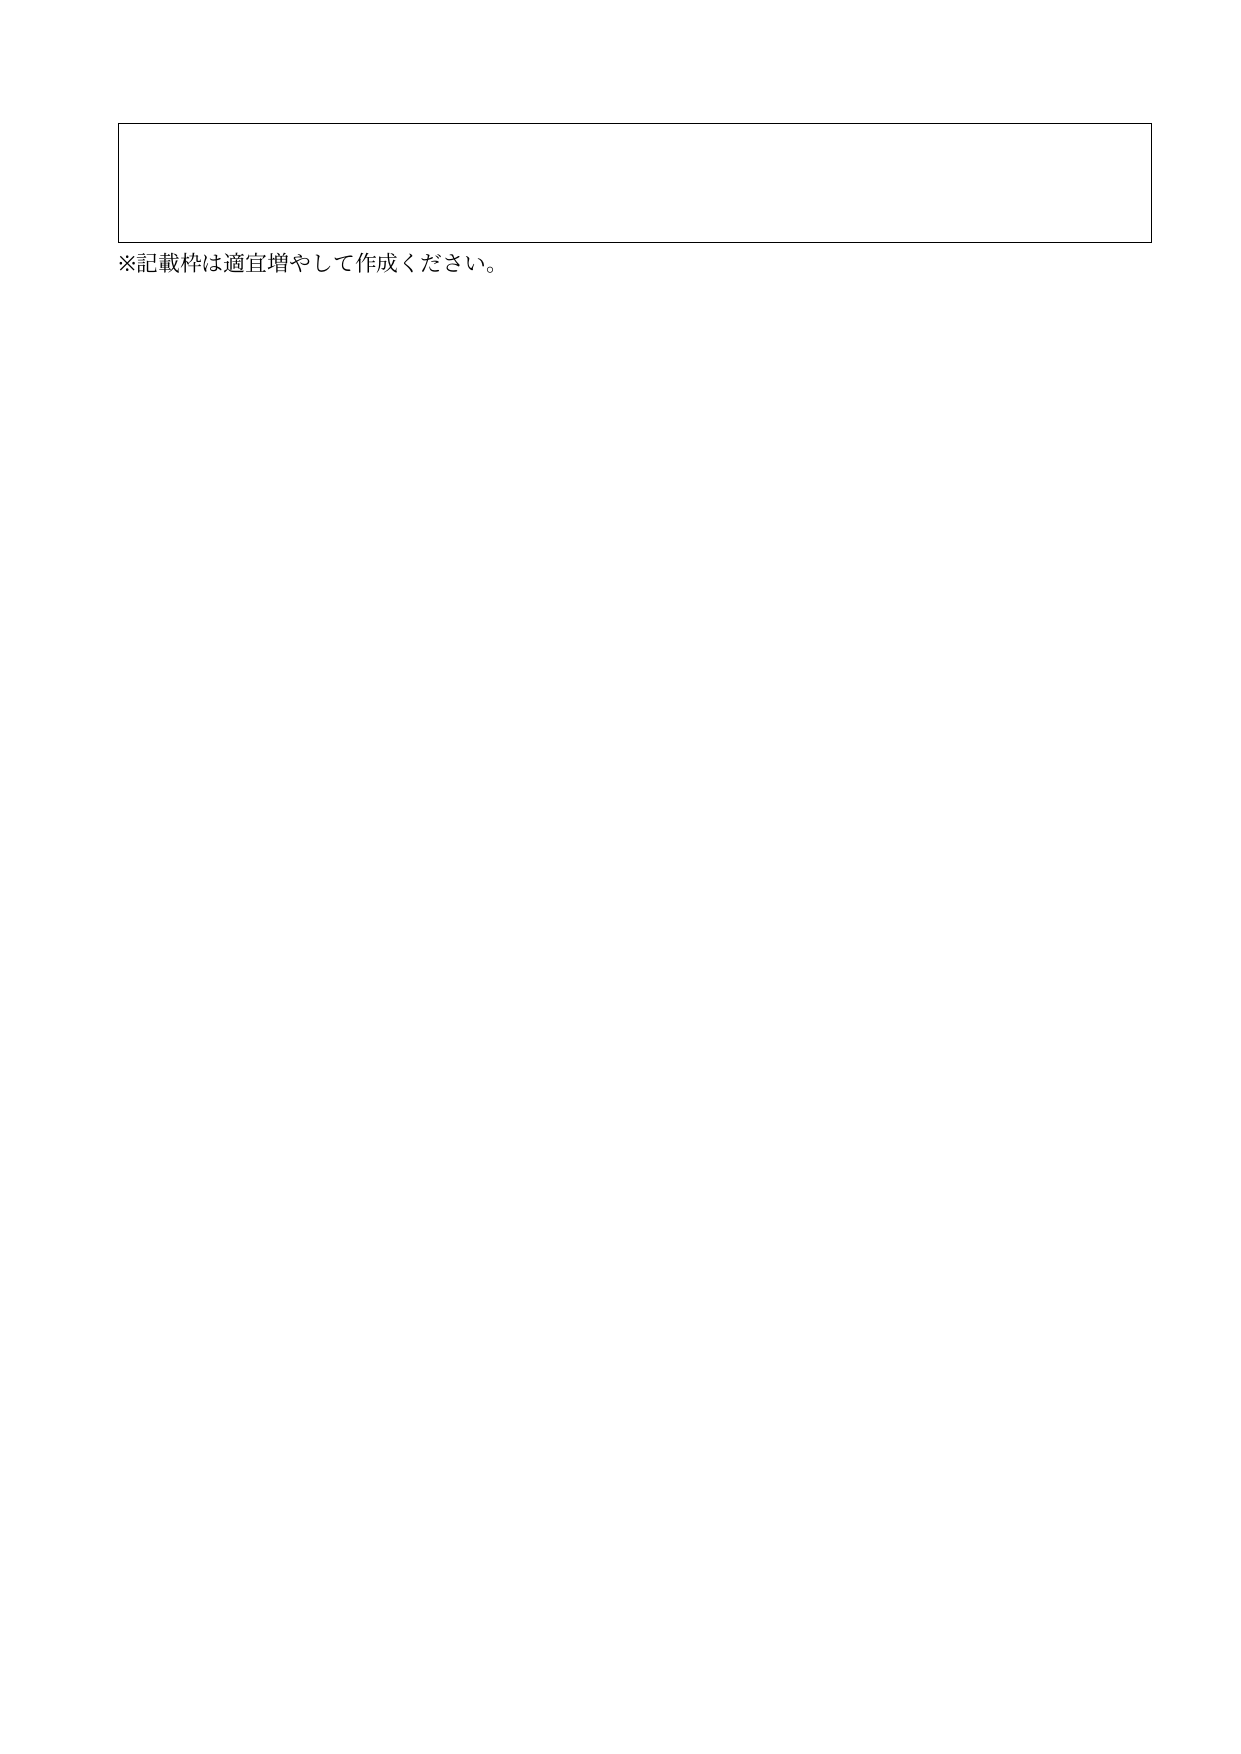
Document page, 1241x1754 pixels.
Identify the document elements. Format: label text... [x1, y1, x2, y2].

text ※記載枠は適宜増やして作成ください。 [118, 243, 1152, 280]
table_header [119, 124, 1151, 242]
